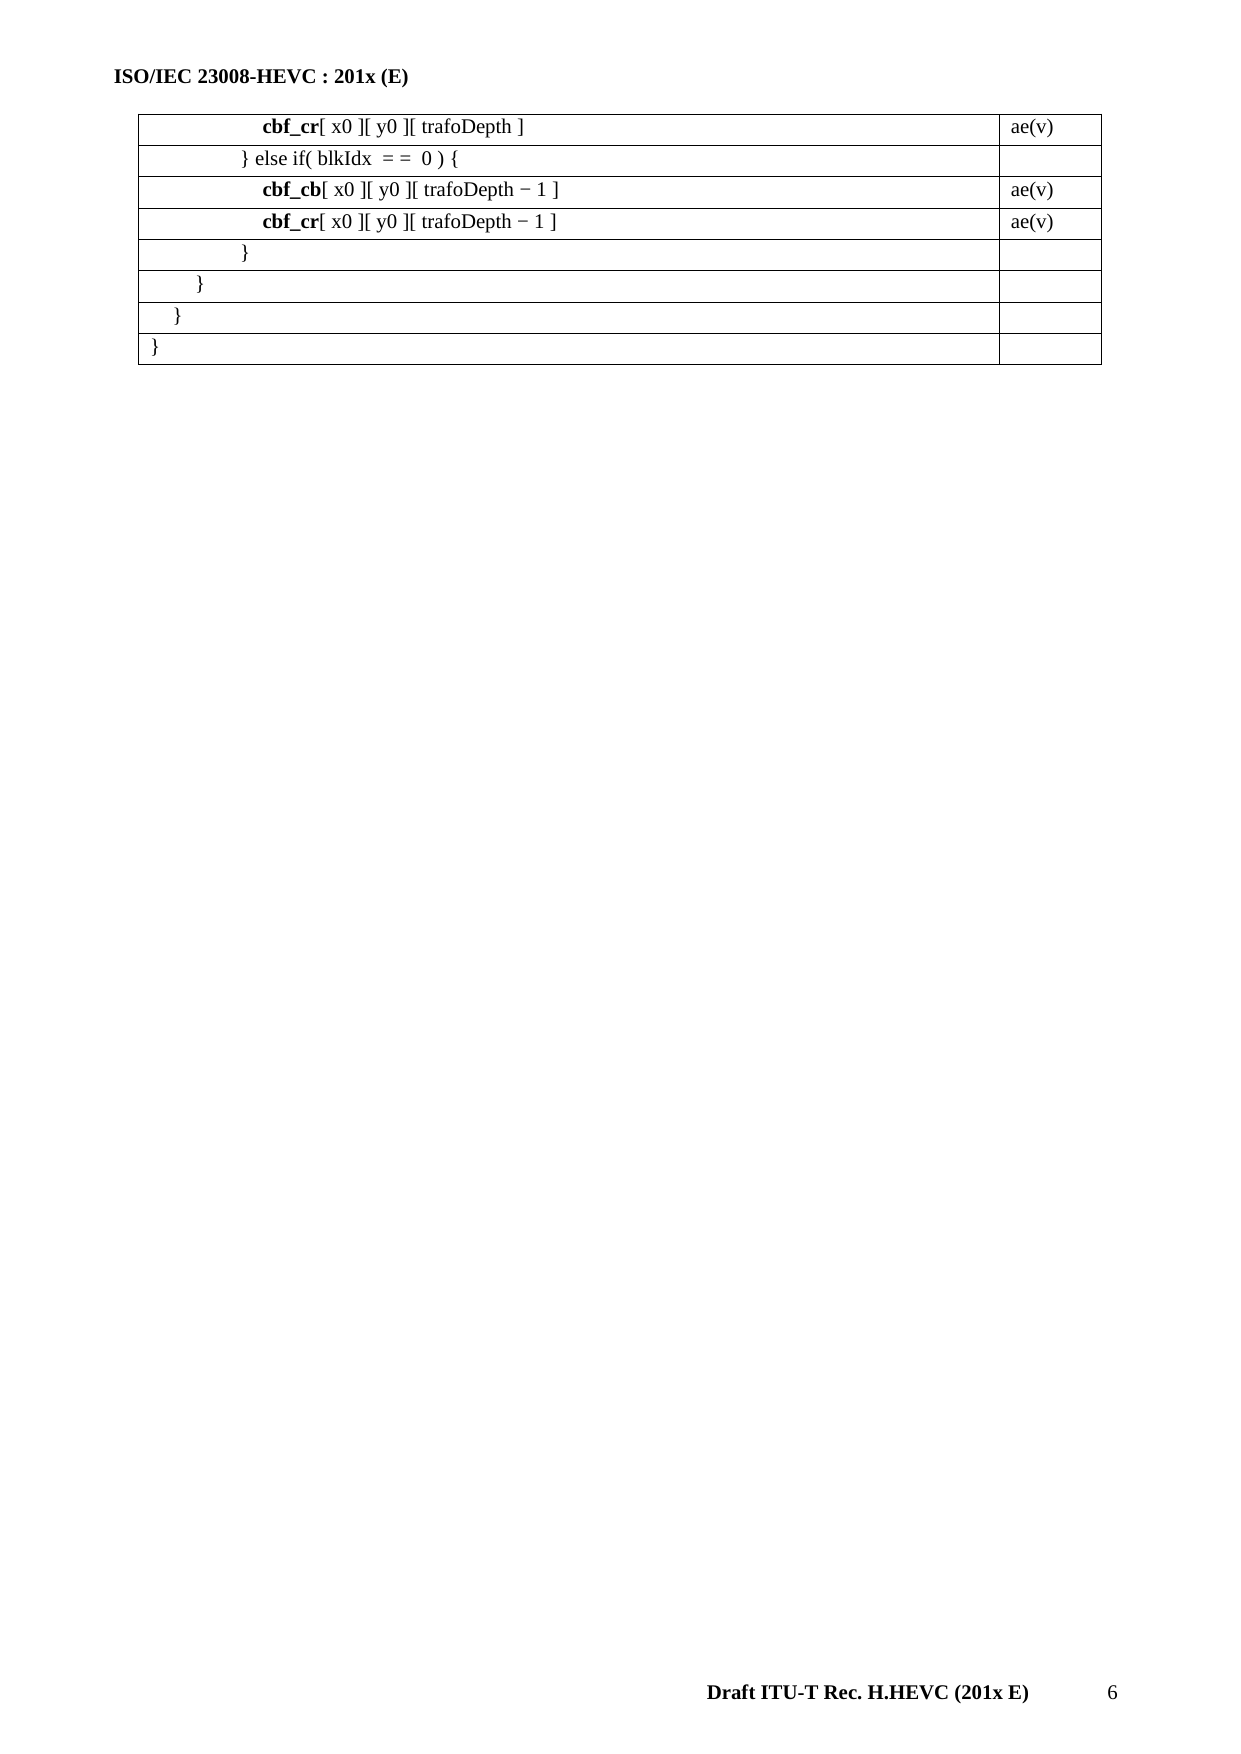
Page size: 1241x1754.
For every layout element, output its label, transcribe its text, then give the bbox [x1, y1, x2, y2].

table_cell } [139, 271, 999, 302]
table_cell } [139, 303, 999, 333]
table_cell cbf_cr[ x0 ][ y0 ][ trafoDepth − 1 ] [139, 209, 999, 239]
table_cell [1000, 303, 1101, 333]
table_cell ae(v) [1000, 115, 1101, 145]
table_cell ae(v) [1000, 209, 1101, 239]
table_cell [1000, 240, 1101, 270]
table_cell } else if( blkIdx = = 0 ) { [139, 146, 999, 176]
table_cell } [139, 334, 999, 364]
table_cell } [139, 240, 999, 270]
table_cell cbf_cb[ x0 ][ y0 ][ trafoDepth − 1 ] [139, 177, 999, 207]
table_cell cbf_cr[ x0 ][ y0 ][ trafoDepth ] [139, 115, 999, 145]
table_cell [1000, 146, 1101, 176]
table_cell ae(v) [1000, 177, 1101, 207]
table_cell [1000, 334, 1101, 364]
table_cell [1000, 271, 1101, 302]
